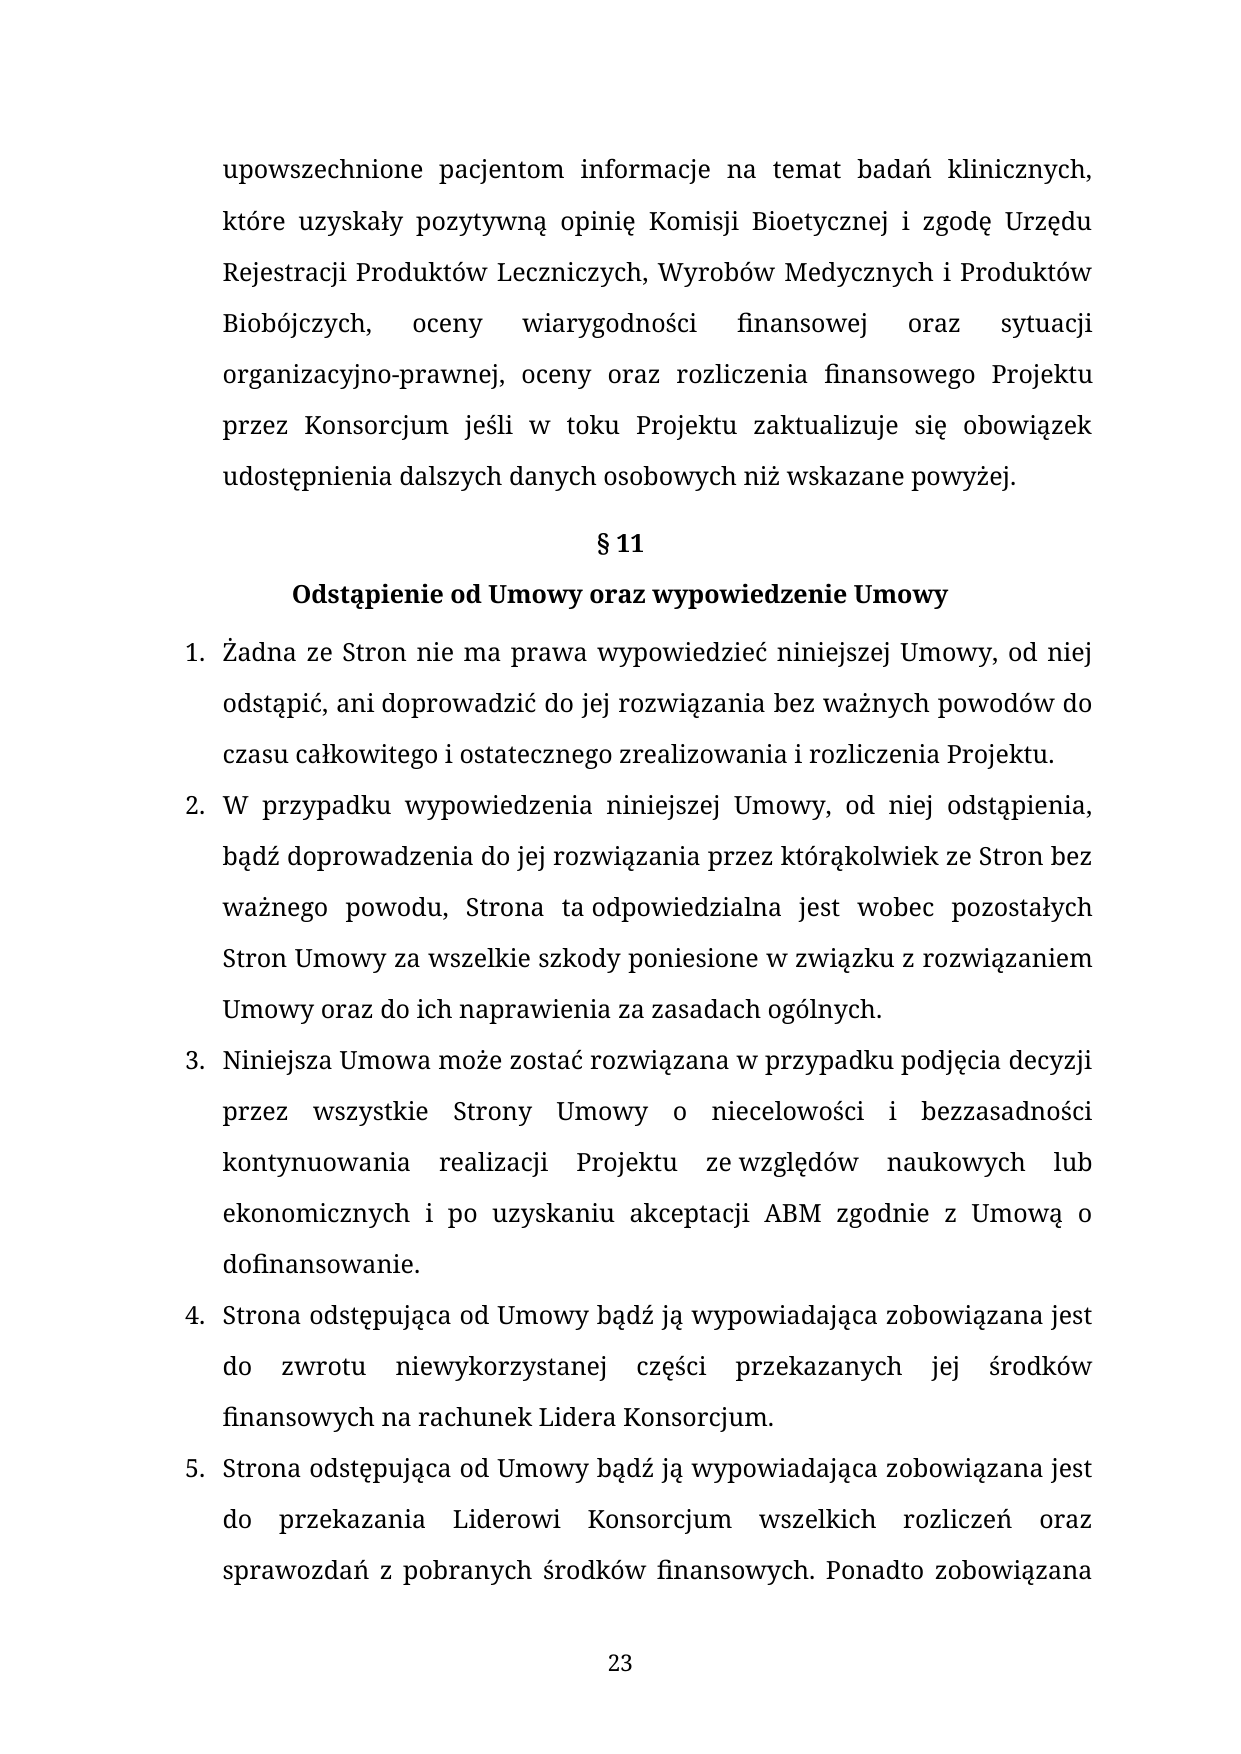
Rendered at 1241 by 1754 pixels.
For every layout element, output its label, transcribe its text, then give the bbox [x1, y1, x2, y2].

text § 11 [147, 526, 1093, 560]
list Strona odstępująca od Umowy bądź ją wypowiadająca zobowiązana jest do zwrotu niewykorzystanej części przekazanych jej środków finansowych na rachunek Lidera Konsorcjum. [185, 1298, 1093, 1434]
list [185, 152, 1093, 492]
list W przypadku wypowiedzenia niniejszej Umowy, od niej odstąpienia, bądź doprowadzenia do jej rozwiązania przez którąkolwiek ze Stron bez ważnego powodu, Strona ta odpowiedzialna jest wobec pozostałych Stron Umowy za wszelkie szkody poniesione w związku z rozwiązaniem Umowy oraz do ich naprawienia za zasadach ogólnych. [185, 787, 1093, 1026]
list Niniejsza Umowa może zostać rozwiązana w przypadku podjęcia decyzji przez wszystkie Strony Umowy o niecelowości i bezzasadności kontynuowania realizacji Projektu ze względów naukowych lub ekonomicznych i po uzyskaniu akceptacji ABM zgodnie z Umową o dofinansowanie. [185, 1043, 1093, 1281]
list Żadna ze Stron nie ma prawa wypowiedzieć niniejszej Umowy, od niej odstąpić, ani doprowadzić do jej rozwiązania bez ważnych powodów do czasu całkowitego i ostatecznego zrealizowania i rozliczenia Projektu. [185, 634, 1093, 770]
text Odstąpienie od Umowy oraz wypowiedzenie Umowy [147, 577, 1093, 611]
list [185, 1451, 1093, 1587]
